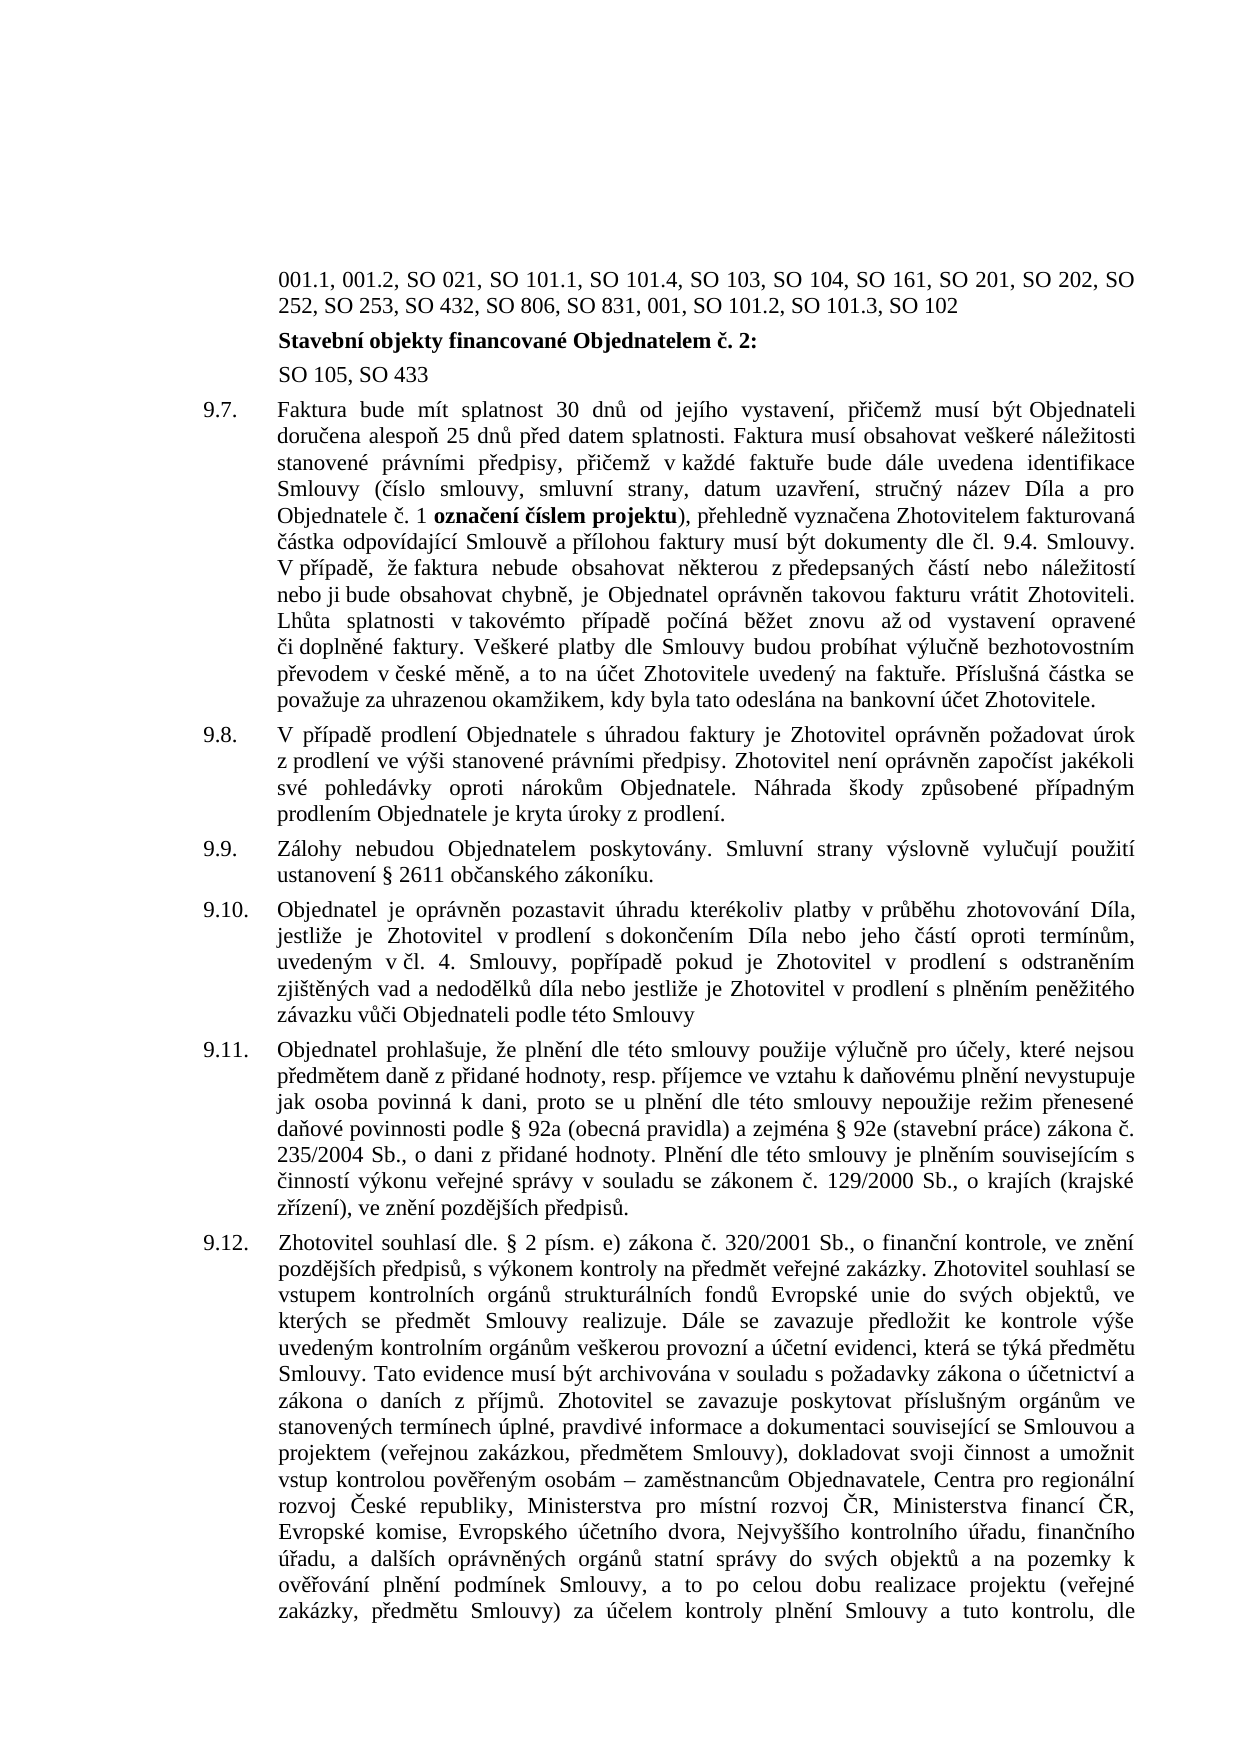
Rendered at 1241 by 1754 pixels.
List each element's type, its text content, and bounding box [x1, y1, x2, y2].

text V případě prodlení Objednatele s úhradou faktury je Zhotovitel oprávněn požadovat úrok z prodlení ve výši stanovené právními předpisy. Zhotovitel není oprávněn započíst jakékoli své pohledávky oproti nárokům Objednatele. Náhrada škody způsobené případným prodlením Objednatele je kryta úroky z prodlení. [203, 721, 1136, 826]
text Faktura bude mít splatnost 30 dnů od jejího vystavení, přičemž musí být Objednateli doručena alespoň 25 dnů před datem splatnosti. Faktura musí obsahovat veškeré náležitosti stanovené právními předpisy, přičemž v každé faktuře bude dále uvedena identifikace Smlouvy (číslo smlouvy, smluvní strany, datum uzavření, stručný název Díla a pro Objednatele č. 1 označení číslem projektu), přehledně vyznačena Zhotovitelem fakturovaná částka odpovídající Smlouvě a přílohou faktury musí být dokumenty dle čl. 9.4. Smlouvy. V případě, že faktura nebude obsahovat některou z předepsaných částí nebo náležitostí nebo ji bude obsahovat chybně, je Objednatel oprávněn takovou fakturu vrátit Zhotoviteli. Lhůta splatnosti v takovémto případě počíná běžet znovu až od vystavení opravené či doplněné faktury. Veškeré platby dle Smlouvy budou probíhat výlučně bezhotovostním převodem v české měně, a to na účet Zhotovitele uvedený na faktuře. Příslušná částka se považuje za uhrazenou okamžikem, kdy byla tato odeslána na bankovní účet Zhotovitele. [203, 396, 1136, 712]
text Objednatel prohlašuje, že plnění dle této smlouvy použije výlučně pro účely, které nejsou předmětem daně z přidané hodnoty, resp. příjemce ve vztahu k daňovému plnění nevystupuje jak osoba povinná k dani, proto se u plnění dle této smlouvy nepoužije režim přenesené daňové povinnosti podle § 92a (obecná pravidla) a zejména § 92e (stavební práce) zákona č. 235/2004 Sb., o dani z přidané hodnoty. Plnění dle této smlouvy je plněním souvisejícím s činností výkonu veřejné správy v souladu se zákonem č. 129/2000 Sb., o krajích (krajské zřízení), ve znění pozdějších předpisů. [203, 1036, 1136, 1220]
text Zálohy nebudou Objednatelem poskytovány. Smluvní strany výslovně vylučují použití ustanovení § 2611 občanského zákoníku. [203, 834, 1136, 887]
list 001.1, 001.2, SO 021, SO 101.1, SO 101.4, SO 103, SO 104, SO 161, SO 201, SO 202, SO 252, SO 253, SO 432, SO 806, SO 831, 001, SO 101.2, SO 101.3, SO 102 [278, 266, 1136, 318]
list SO 105, SO 433 [278, 362, 1136, 388]
list Stavební objekty financované Objednatelem č. 2: [278, 327, 1136, 353]
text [203, 1228, 1136, 1624]
text Objednatel je oprávněn pozastavit úhradu kterékoliv platby v průběhu zhotovování Díla, jestliže je Zhotovitel v prodlení s dokončením Díla nebo jeho částí oproti termínům, uvedeným v čl. 4. Smlouvy, popřípadě pokud je Zhotovitel v prodlení s odstraněním zjištěných vad a nedodělků díla nebo jestliže je Zhotovitel v prodlení s plněním peněžitého závazku vůči Objednateli podle této Smlouvy [203, 896, 1136, 1027]
